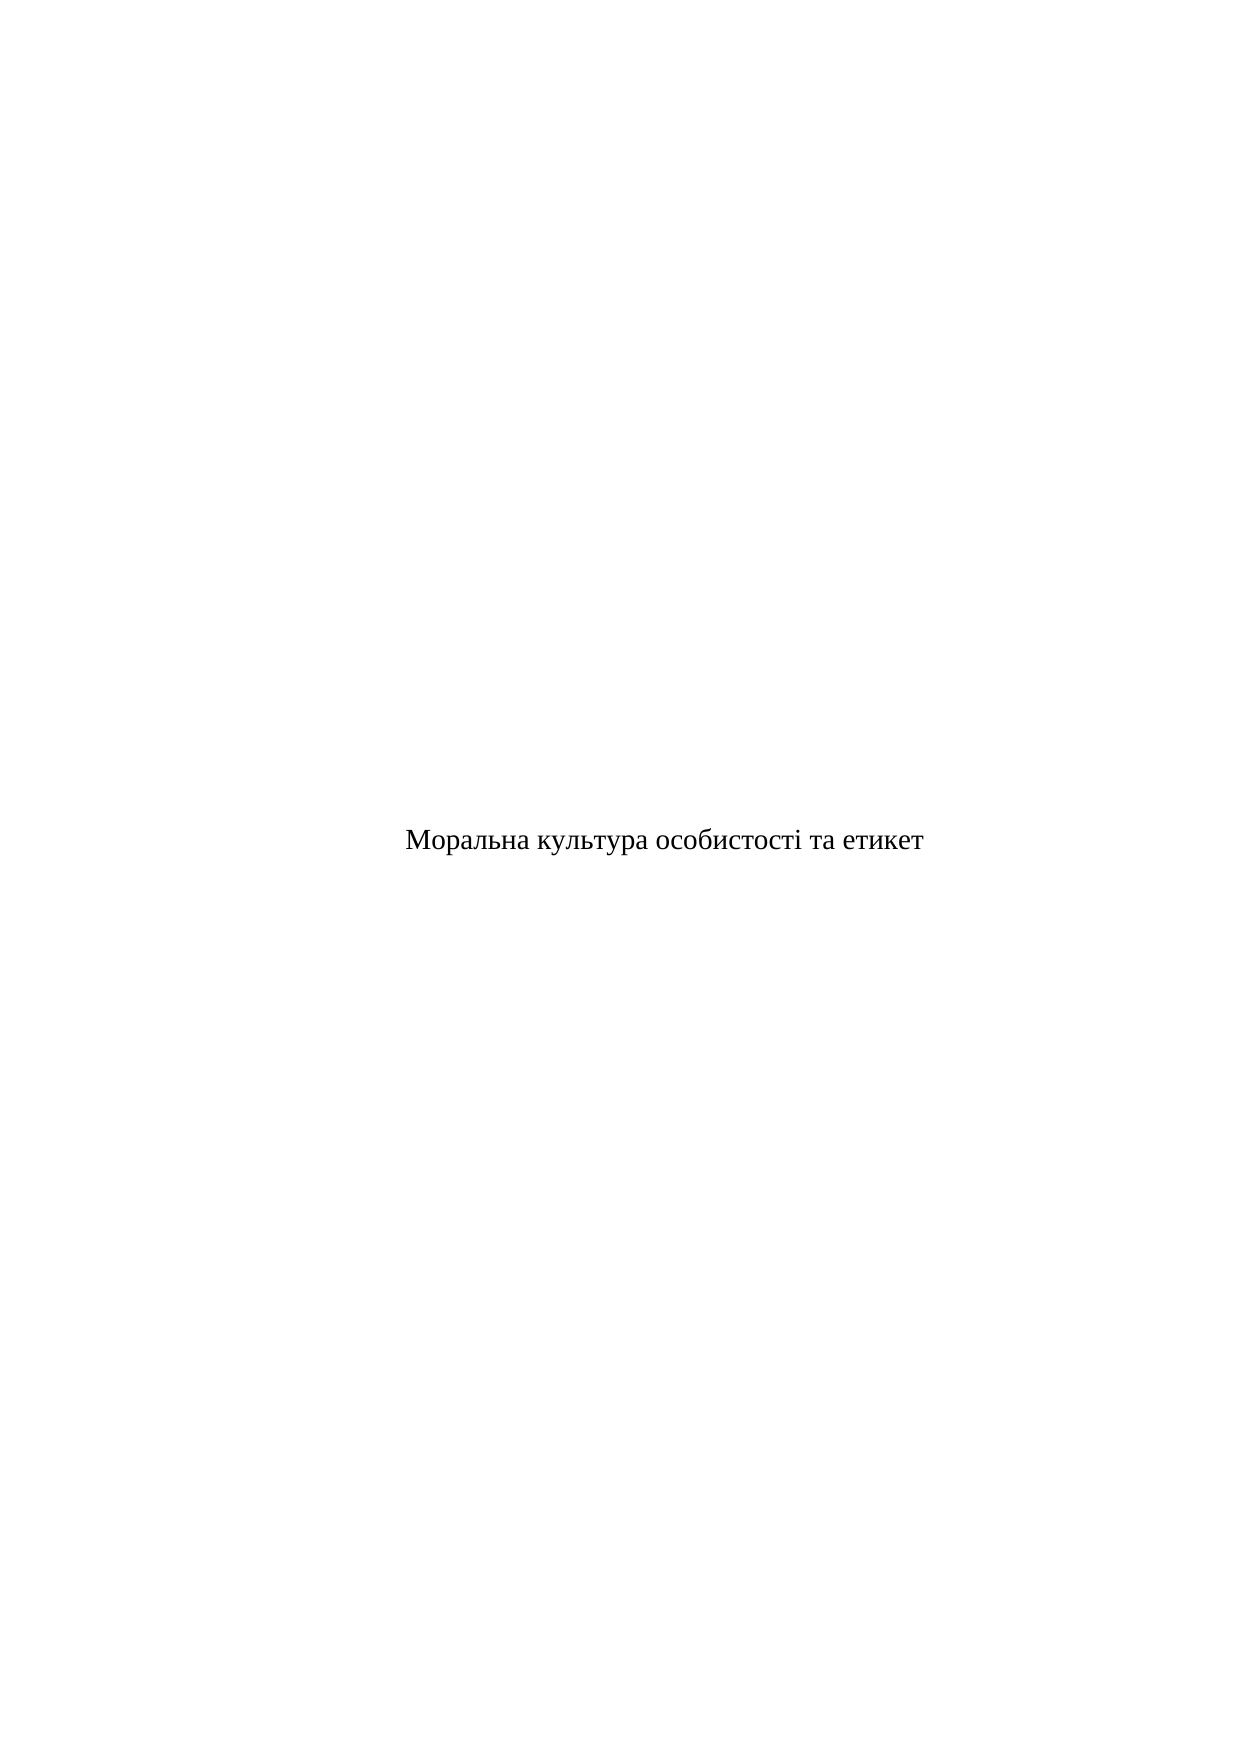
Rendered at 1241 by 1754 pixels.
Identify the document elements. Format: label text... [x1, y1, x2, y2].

text Моральна культура особистості та етикет [177, 822, 1152, 856]
